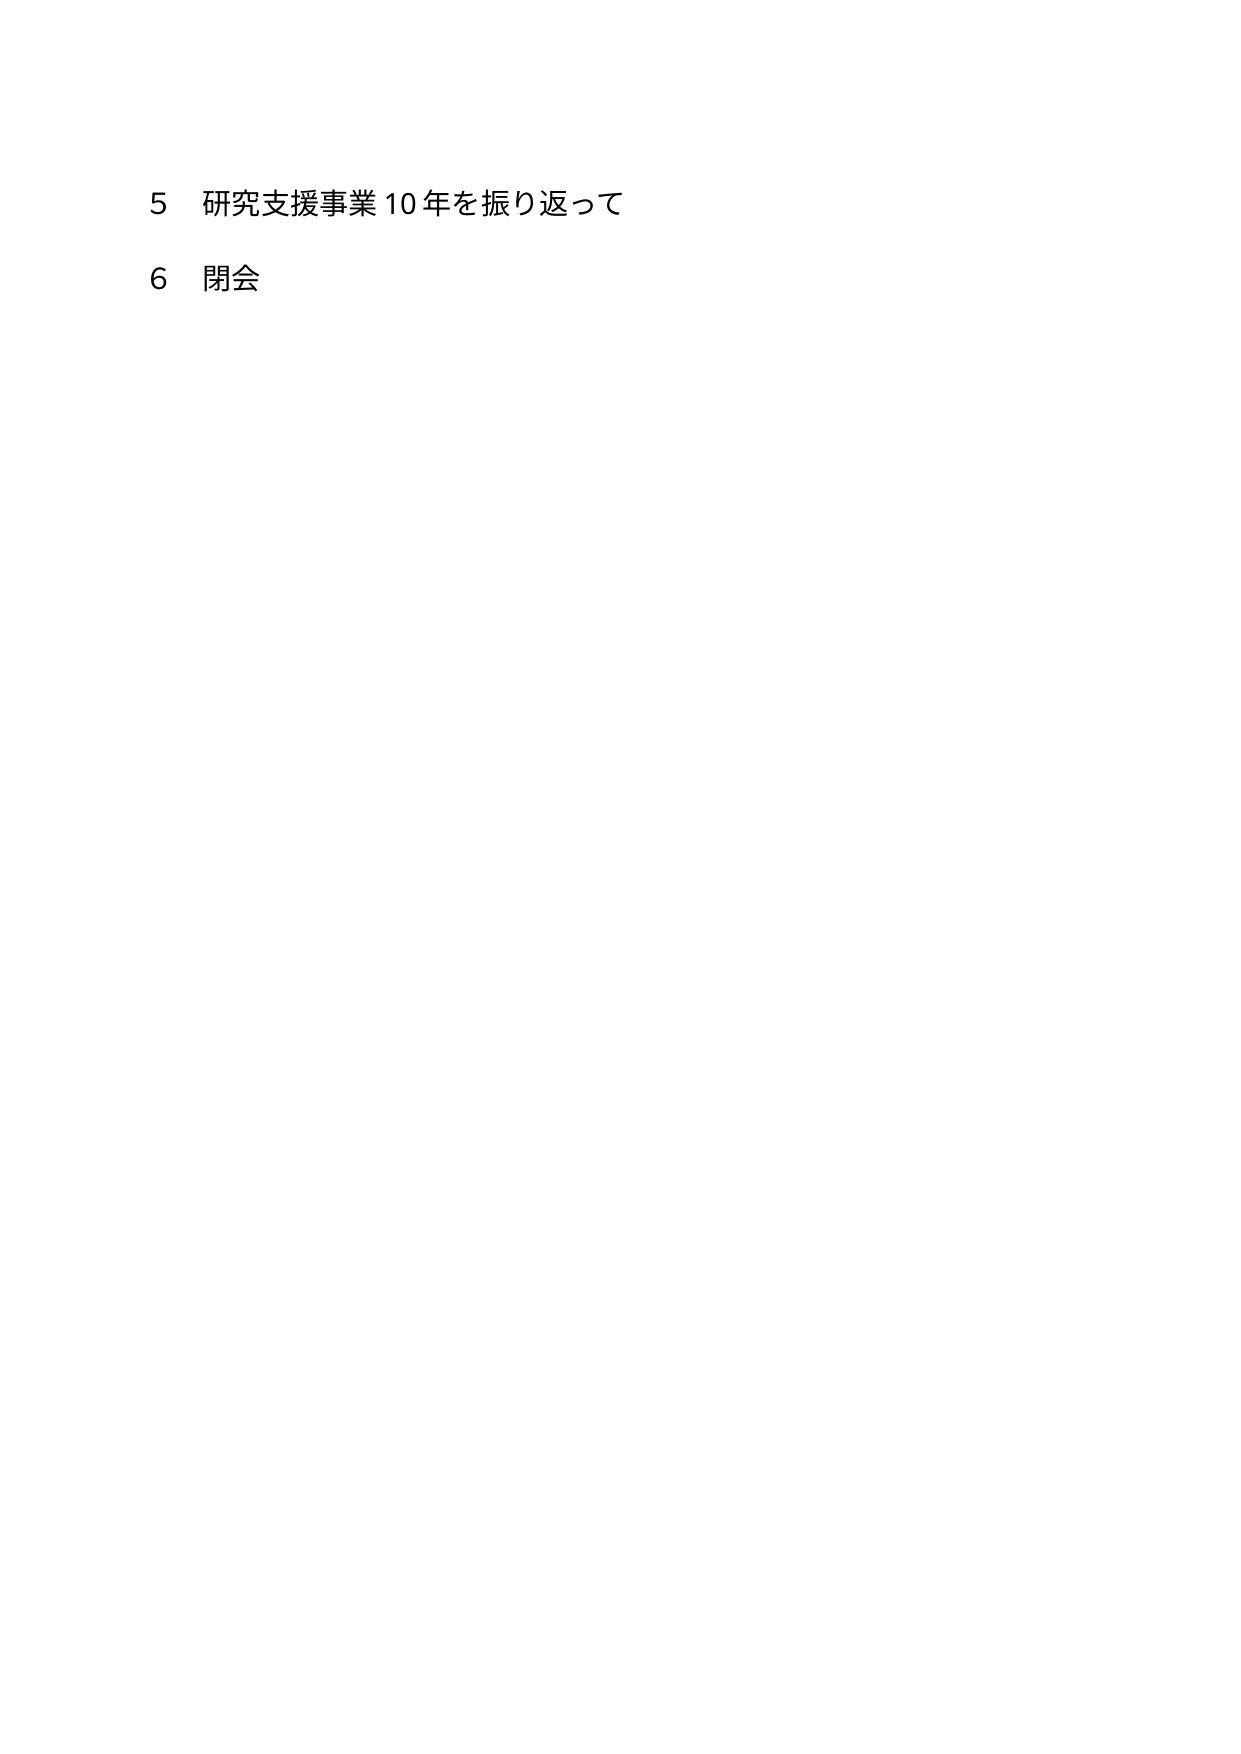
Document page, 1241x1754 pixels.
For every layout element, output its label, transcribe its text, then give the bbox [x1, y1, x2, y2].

table_cell ６ 閉会 [133, 240, 1123, 314]
table_cell ５ 研究支援事業10年を振り返って [133, 165, 1123, 239]
